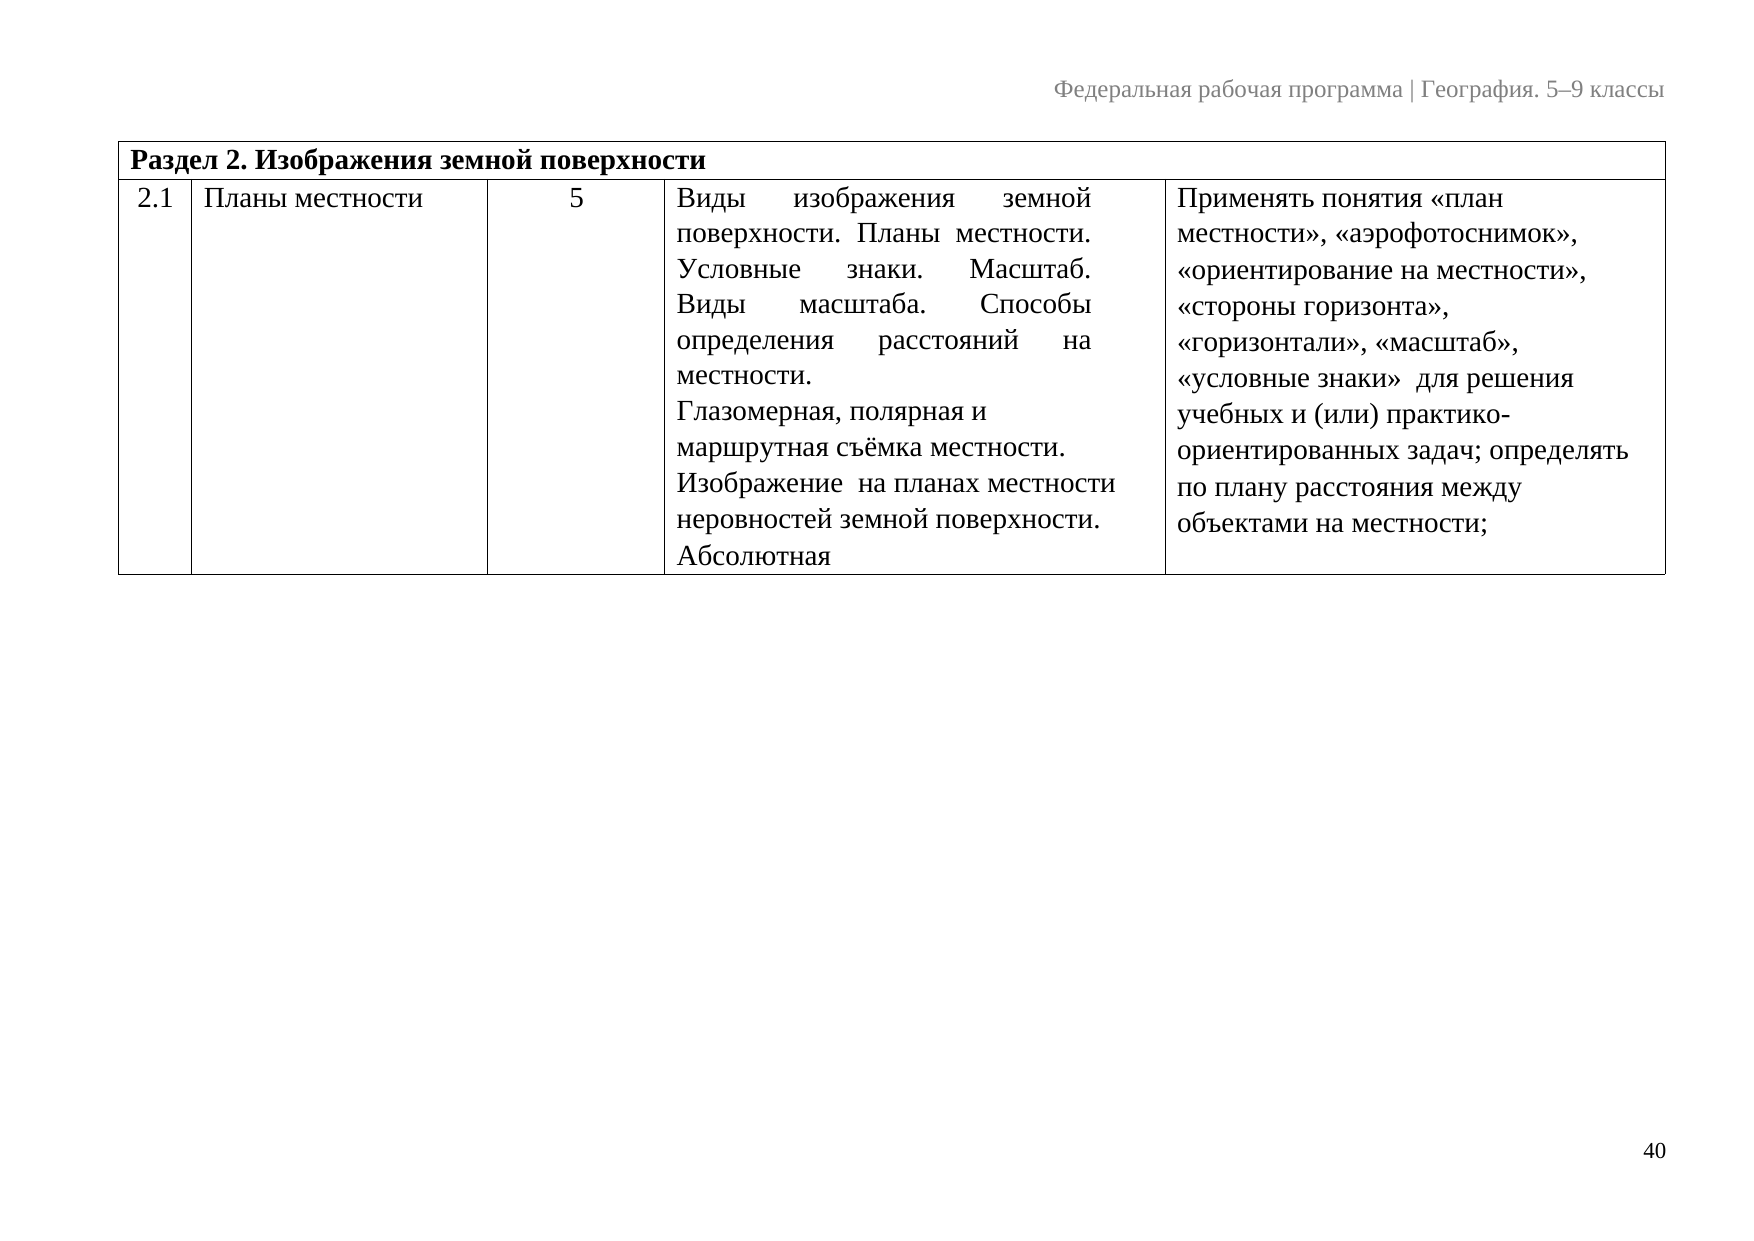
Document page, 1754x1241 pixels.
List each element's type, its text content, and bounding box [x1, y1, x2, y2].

table_cell Применять понятия «план местности», «аэрофотоснимок», «ориентирование на местности», «стороны горизонта», «горизонтали», «масштаб», «условные знаки» для решения учебных и (или) практико-ориентированных задач; определять по плану расстояния между объектами на местности; [1166, 180, 1665, 574]
table_cell Раздел 2. Изображения земной поверхности [119, 142, 1665, 179]
table_cell 5 [488, 180, 664, 574]
table_cell Виды изображения земной поверхности. Планы местности. Условные знаки. Масштаб. Виды масштаба. Способы определения расстояний на местности. Глазомерная, полярная и маршрутная съёмка местности. Изображение на планах местности неровностей земной поверхности. Абсолютная [665, 180, 1165, 574]
table_cell Планы местности [192, 180, 487, 574]
table_cell 2.1 [119, 180, 191, 574]
